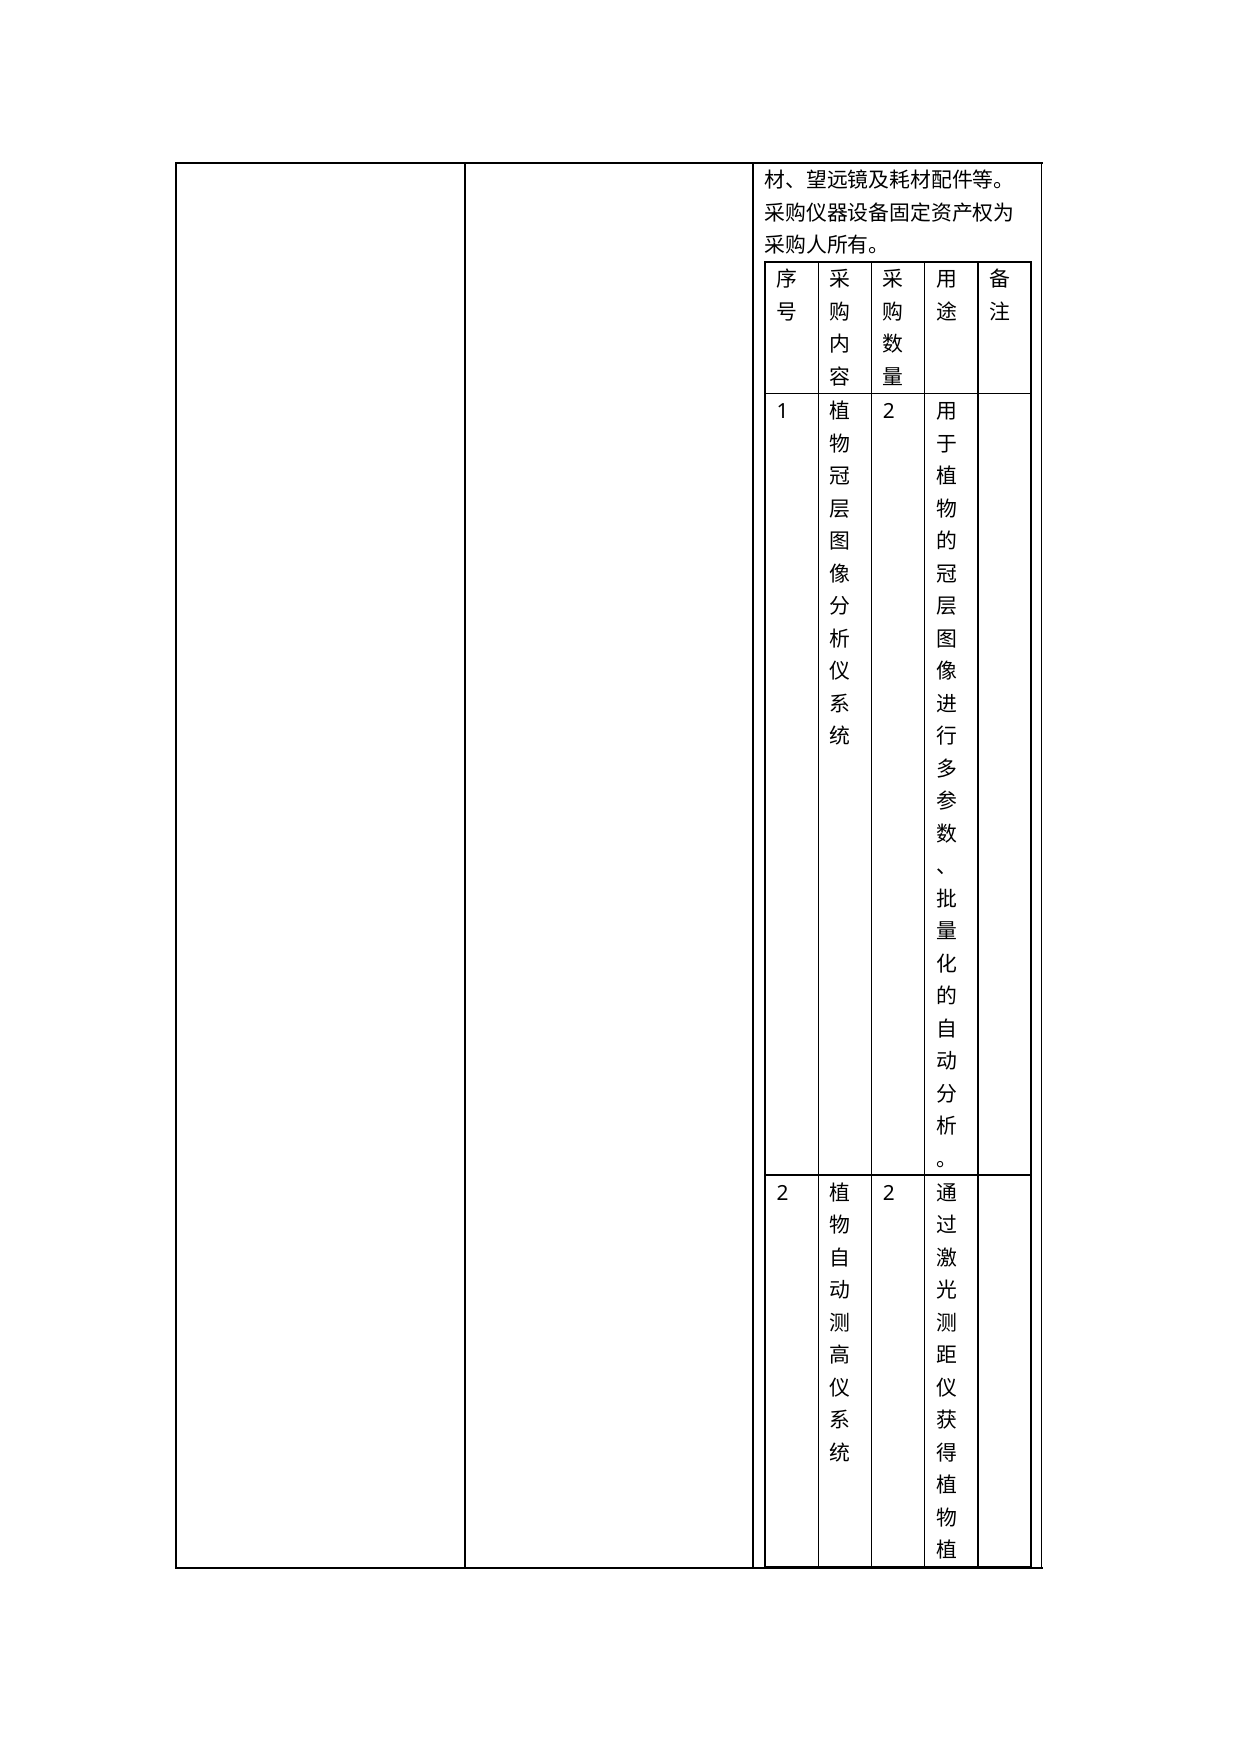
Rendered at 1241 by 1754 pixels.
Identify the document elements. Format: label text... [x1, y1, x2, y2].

table_cell [466, 164, 752, 1567]
table_cell 1 [177, 164, 464, 1567]
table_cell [754, 164, 1041, 1567]
